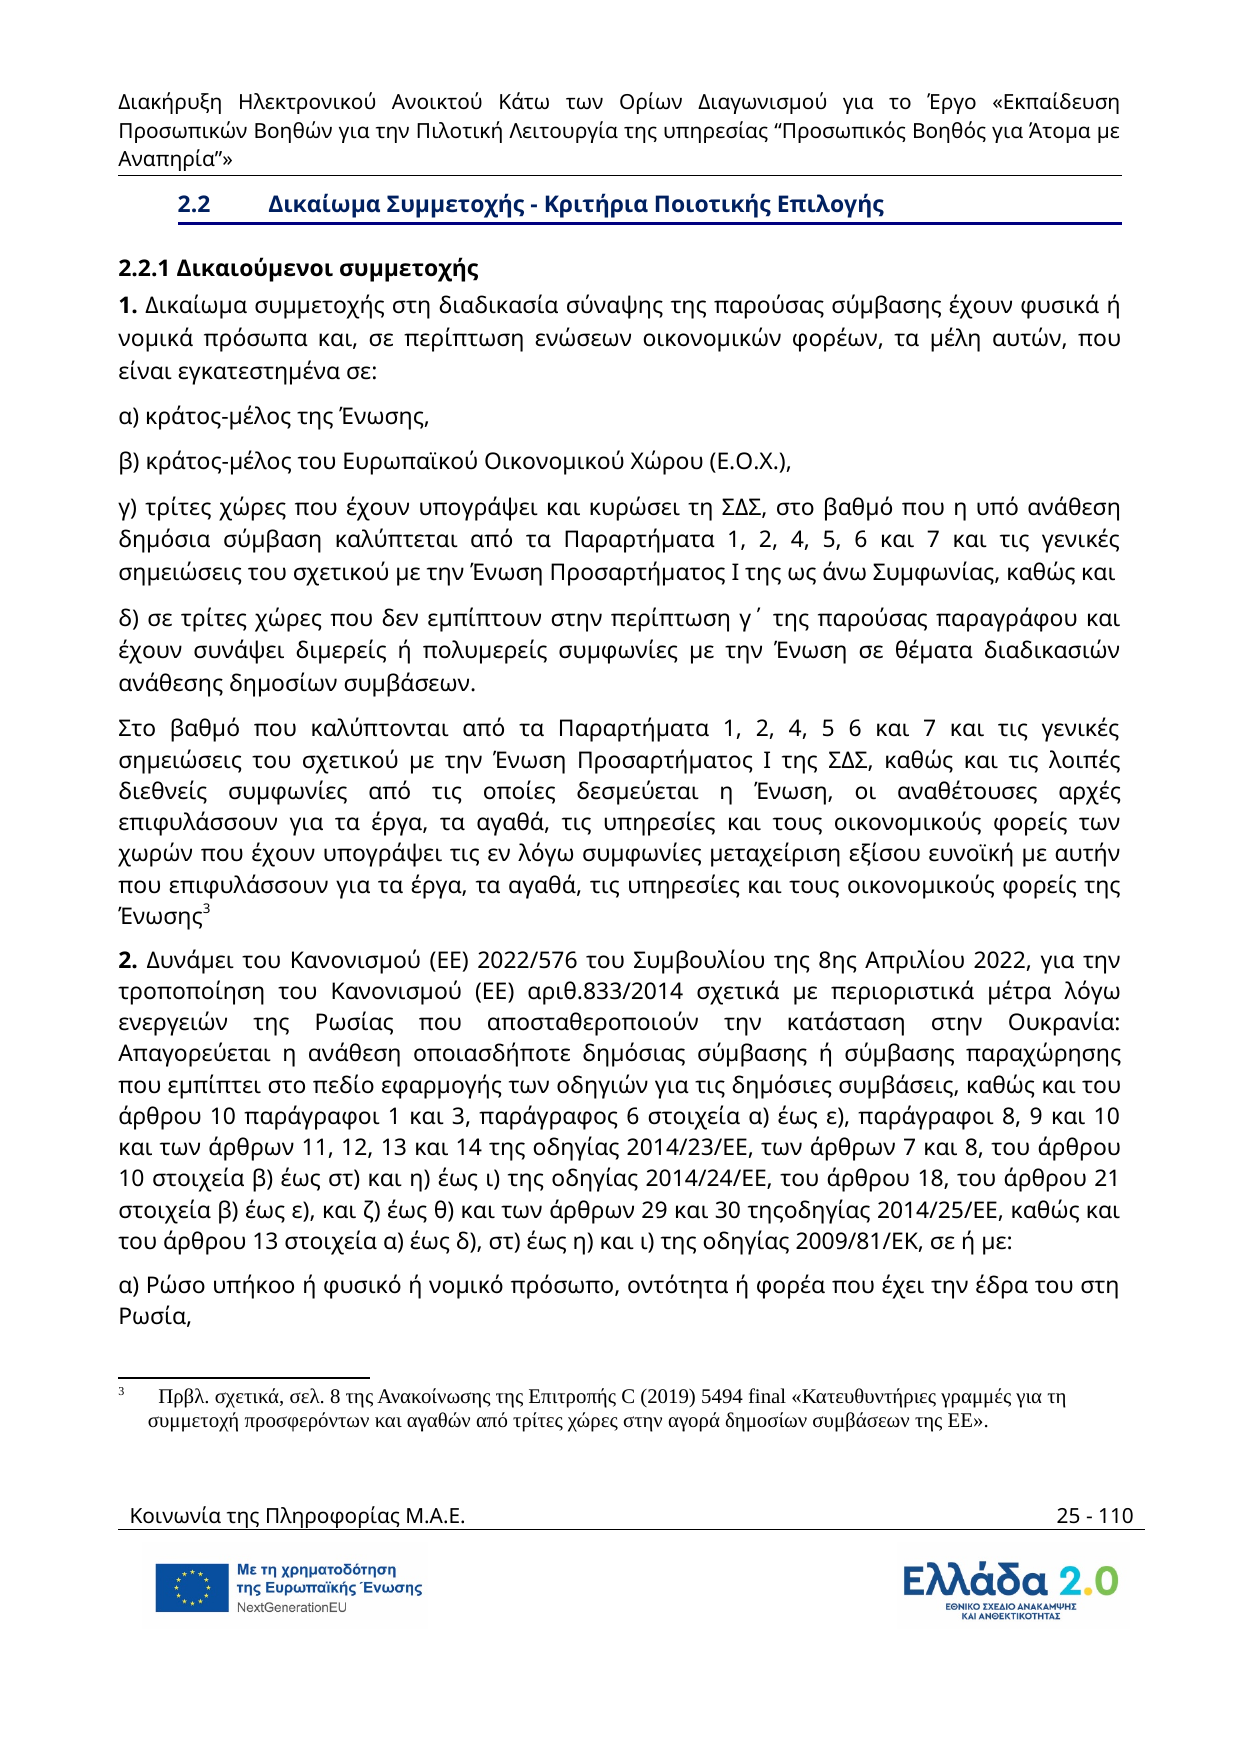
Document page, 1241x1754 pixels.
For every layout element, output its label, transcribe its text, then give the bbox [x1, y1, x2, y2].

text β) κράτος-μέλος του Ευρωπαϊκού Οικονομικού Χώρου (Ε.Ο.Χ.), [118, 445, 1122, 476]
text γ) τρίτες χώρες που έχουν υπογράψει και κυρώσει τη ΣΔΣ, στο βαθμό που η υπό ανάθεση δημόσια σύμβαση καλύπτεται από τα Παραρτήματα 1, 2, 4, 5, 6 και 7 και τις γενικές σημειώσεις του σχετικού με την Ένωση Προσαρτήματος I της ως άνω Συμφωνίας, καθώς και [118, 491, 1122, 587]
subtitle Δικαίωμα Συμμετοχής - Κριτήρια Ποιοτικής Επιλογής [177, 188, 1122, 225]
subtitle 2.2.1 Δικαιούμενοι συμμετοχής [118, 251, 1122, 283]
text α) Ρώσο υπήκοο ή φυσικό ή νομικό πρόσωπο, οντότητα ή φορέα που έχει την έδρα του στη Ρωσία, [118, 1269, 1122, 1331]
text 2. Δυνάμει του Κανονισμού (ΕΕ) 2022/576 του Συμβουλίου της 8ης Απριλίου 2022, για την τροποποίηση του Κανονισμού (ΕΕ) αριθ.833/2014 σχετικά με περιοριστικά μέτρα λόγω ενεργειών της Ρωσίας που αποσταθεροποιούν την κατάσταση στην Ουκρανία: Απαγορεύεται η ανάθεση οποιασδήποτε δημόσιας σύμβασης ή σύμβασης παραχώρησης που εμπίπτει στο πεδίο εφαρμογής των οδηγιών για τις δημόσιες συμβάσεις, καθώς και του άρθρου 10 παράγραφοι 1 και 3, παράγραφος 6 στοιχεία α) έως ε), παράγραφοι 8, 9 και 10 και των άρθρων 11, 12, 13 και 14 της οδηγίας 2014/23/ΕΕ, των άρθρων 7 και 8, του άρθρου 10 στοιχεία β) έως στ) και η) έως ι) της οδηγίας 2014/24/ΕΕ, του άρθρου 18, του άρθρου 21 στοιχεία β) έως ε), και ζ) έως θ) και των άρθρων 29 και 30 τηςοδηγίας 2014/25/ΕΕ, καθώς και του άρθρου 13 στοιχεία α) έως δ), στ) έως η) και ι) της οδηγίας 2009/81/ΕΚ, σε ή με: [118, 944, 1122, 1256]
text δ) σε τρίτες χώρες που δεν εμπίπτουν στην περίπτωση γ΄ της παρούσας παραγράφου και έχουν συνάψει διμερείς ή πολυμερείς συμφωνίες με την Ένωση σε θέματα διαδικασιών ανάθεσης δημοσίων συμβάσεων. [118, 601, 1122, 698]
text 1. Δικαίωμα συμμετοχής στη διαδικασία σύναψης της παρούσας σύμβασης έχουν φυσικά ή νομικά πρόσωπα και, σε περίπτωση ενώσεων οικονομικών φορέων, τα μέλη αυτών, που είναι εγκατεστημένα σε: [118, 289, 1122, 386]
text α) κράτος-μέλος της Ένωσης, [118, 400, 1122, 431]
text Στο βαθμό που καλύπτονται από τα Παραρτήματα 1, 2, 4, 5 6 και 7 και τις γενικές σημειώσεις του σχετικού με την Ένωση Προσαρτήματος I της ΣΔΣ, καθώς και τις λοιπές διεθνείς συμφωνίες από τις οποίες δεσμεύεται η Ένωση, οι αναθέτουσες αρχές επιφυλάσσουν για τα έργα, τα αγαθά, τις υπηρεσίες και τους οικονομικούς φορείς των χωρών που έχουν υπογράψει τις εν λόγω συμφωνίες μεταχείριση εξίσου ευνοϊκή με αυτήν που επιφυλάσσουν για τα έργα, τα αγαθά, τις υπηρεσίες και τους οικονομικούς φορείς της Ένωσης [118, 712, 1122, 931]
